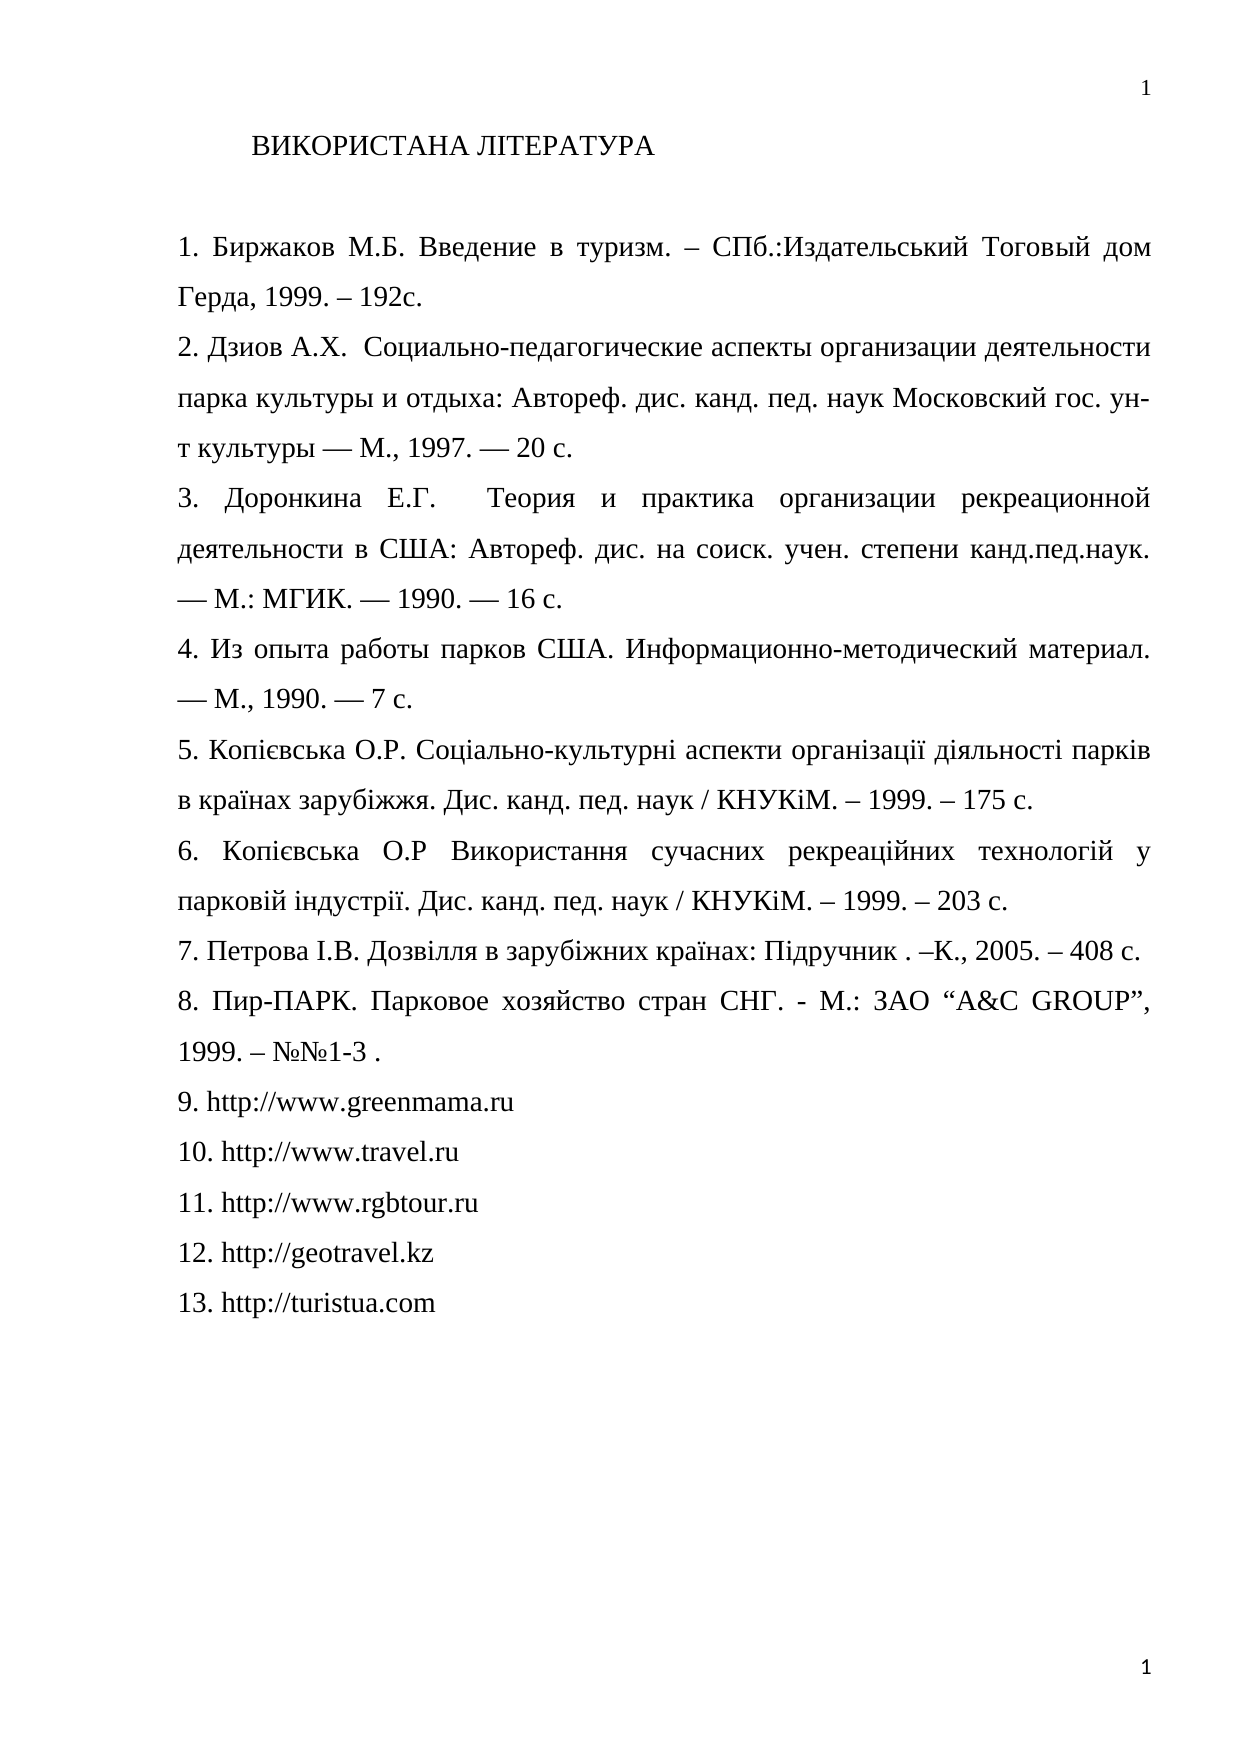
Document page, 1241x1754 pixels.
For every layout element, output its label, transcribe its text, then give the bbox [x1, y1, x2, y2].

text 10. http://www.travel.ru [177, 1134, 1152, 1168]
text 13. http://turistua.com [177, 1285, 1152, 1319]
text 8. Пир-ПАРК. Парковое хозяйство стран СНГ. - М.: ЗАО “A&C GROUP”, 1999. – №№1-3 . [177, 983, 1152, 1067]
text 9. http://www.greenmama.ru [177, 1084, 1152, 1118]
text 6. Копієвська О.Р Використання сучасних рекреаційних технологій у парковій індустрії. Дис. канд. пед. наук / КНУКіМ. – 1999. – 203 с. [177, 833, 1152, 916]
text 12. http://geotravel.kz [177, 1235, 1152, 1269]
text 11. http://www.rgbtour.ru [177, 1185, 1152, 1218]
text 1. Биржаков М.Б. Введение в туризм. – СПб.:Издательський Тоговый дом Герда, 1999. – 192с. [177, 229, 1152, 313]
text 3. Доронкина Е.Г. Теория и практика организации рекреационной деятельности в США: Автореф. дис. на соиск. учен. степени канд.пед.наук. — М.: МГИК. — 1990. — 16 с. [177, 480, 1152, 614]
text 5. Копієвська О.Р. Соціально-культурні аспекти організації діяльності парків в країнах зарубіжжя. Дис. канд. пед. наук / КНУКіМ. – 1999. – 175 с. [177, 732, 1152, 816]
text 4. Из опыта работы парков США. Информационно-методический материал. — М., 1990. — 7 с. [177, 631, 1152, 715]
text ВИКОРИСТАНА ЛІТЕРАТУРА [177, 128, 1152, 162]
text 2. Дзиов А.Х. Социально-педагогические аспекты организации деятельности парка культуры и отдыха: Автореф. дис. канд. пед. наук Московский гос. ун-т культуры — М., 1997. — 20 с. [177, 329, 1152, 464]
text 7. Петрова І.В. Дозвілля в зарубіжних країнах: Підручник . –К., 2005. – 408 с. [177, 933, 1152, 967]
